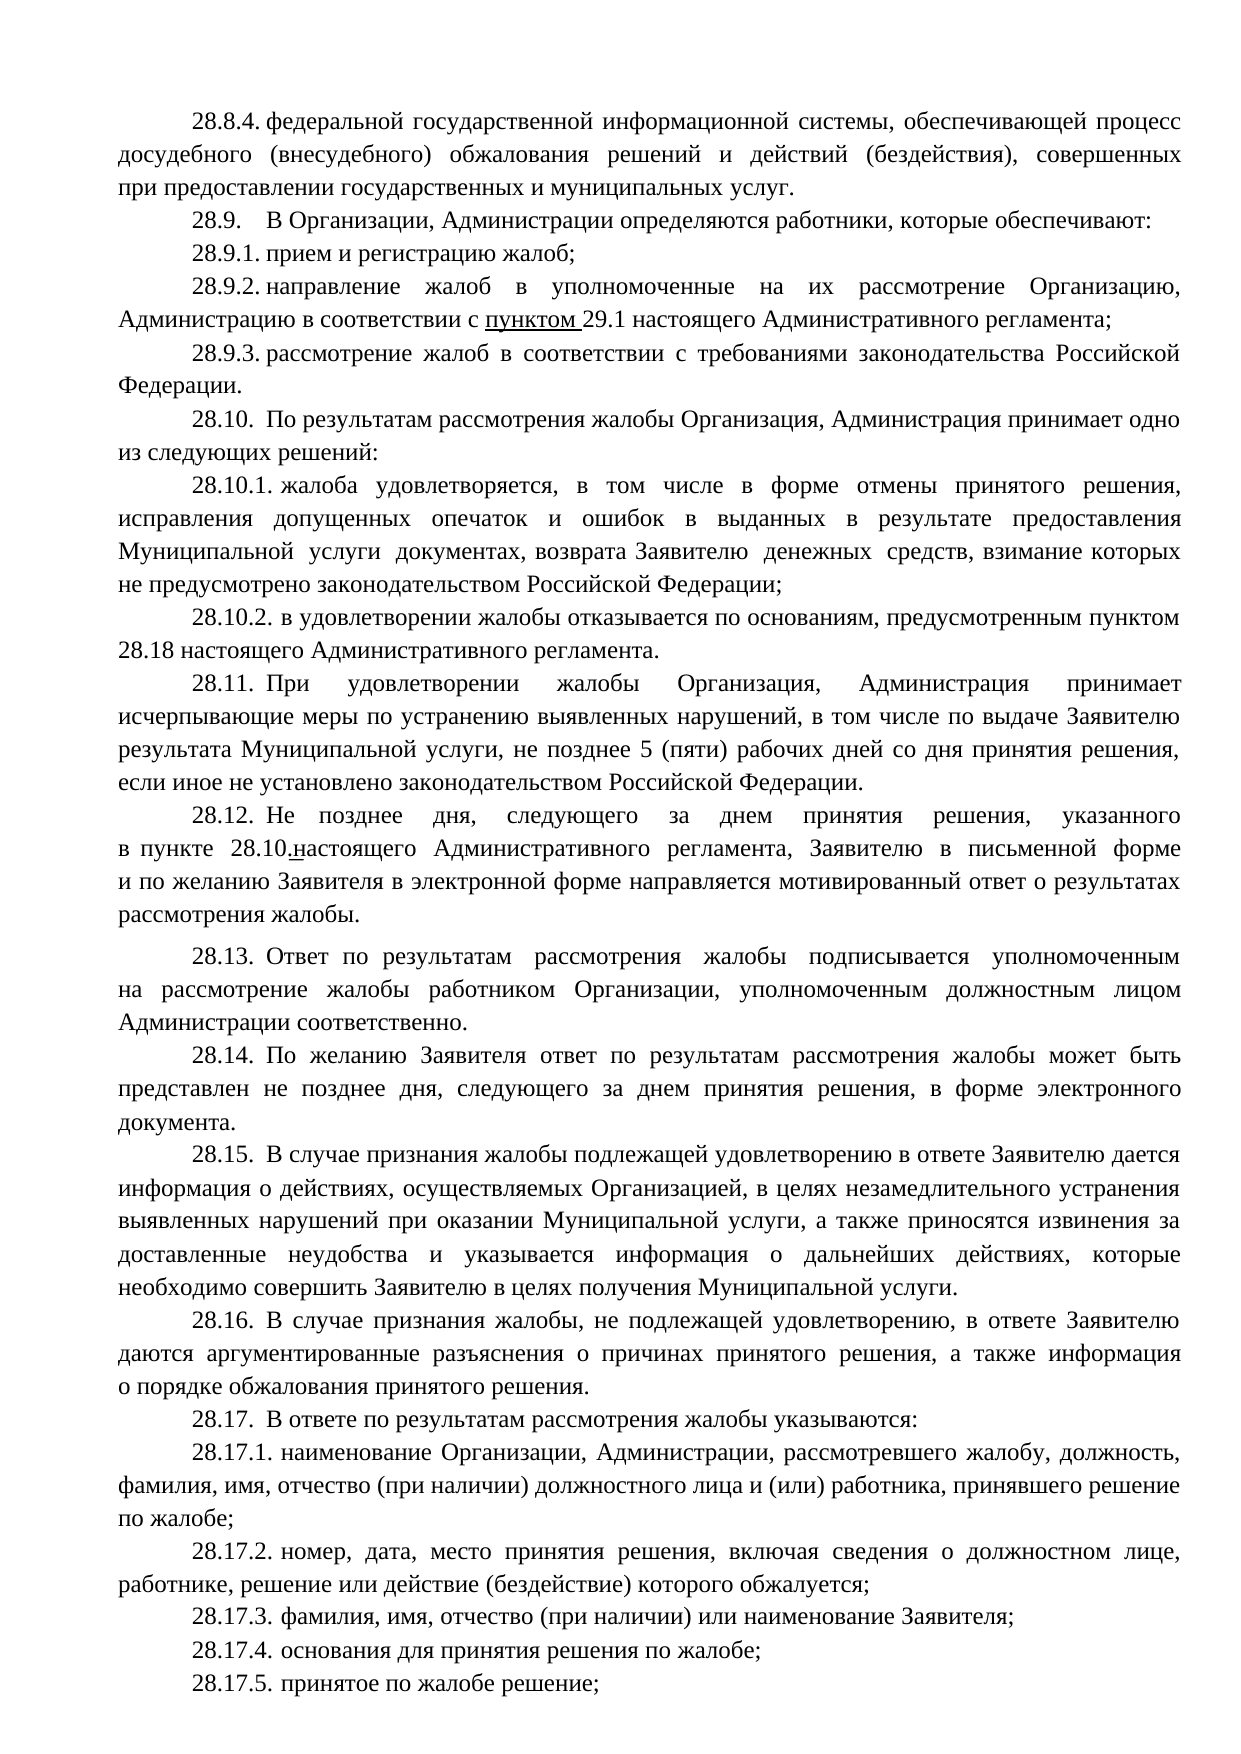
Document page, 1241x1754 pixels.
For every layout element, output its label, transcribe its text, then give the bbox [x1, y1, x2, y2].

list принятое по жалобе решение; [192, 1668, 1201, 1697]
list в удовлетворении жалобы отказывается по основаниям, предусмотренным пунктом [192, 602, 1201, 631]
list В случае признания жалобы, не подлежащей удовлетворению, в ответе Заявителю даются аргументированные разъяснения о причинах принятого решения, а также информация о порядке обжалования принятого решения. [118, 1305, 1181, 1399]
list жалоба удовлетворяется, в том числе в форме отмены принятого решения, исправления допущенных опечаток и ошибок в выданных в результате предоставления Муниципальной услуги документах, возврата Заявителю денежных средств, взимание которых не предусмотрено законодательством Российской Федерации; [118, 470, 1181, 597]
list В Организации, Администрации определяются работники, которые обеспечивают: [192, 205, 1201, 234]
list направление жалоб в уполномоченные на их рассмотрение Организацию, Администрацию в соответствии с пунктом 29.1 настоящего Административного регламента; [118, 271, 1181, 333]
list фамилия, имя, отчество (при наличии) или наименование Заявителя; [192, 1602, 1201, 1631]
list Не позднее дня, следующего за днем принятия решения, указанного в пункте 28.10.настоящего Административного регламента, Заявителю в письменной форме и по желанию Заявителя в электронной форме направляется мотивированный ответ о результатах рассмотрения жалобы. [118, 800, 1181, 928]
list По результатам рассмотрения жалобы Организация, Администрация принимает одно из следующих решений: [118, 404, 1181, 465]
list При удовлетворении жалобы Организация, Администрация принимает исчерпывающие меры по устранению выявленных нарушений, в том числе по выдаче Заявителю результата Муниципальной услуги, не позднее 5 (пяти) рабочих дней со дня принятия решения, если иное не установлено законодательством Российской Федерации. [118, 668, 1182, 796]
list Ответ по результатам рассмотрения жалобы подписывается уполномоченным на рассмотрение жалобы работником Организации, уполномоченным должностным лицом Администрации соответственно. [118, 941, 1181, 1036]
list рассмотрение жалоб в соответствии с требованиями законодательства Российской Федерации. [118, 338, 1181, 399]
list федеральной государственной информационной системы, обеспечивающей процесс досудебного (внесудебного) обжалования решений и действий (бездействия), совершенных при предоставлении государственных и муниципальных услуг. [118, 106, 1182, 201]
list наименование Организации, Администрации, рассмотревшего жалобу, должность, фамилия, имя, отчество (при наличии) должностного лица и (или) работника, принявшего решение по жалобе; [118, 1437, 1181, 1531]
list В ответе по результатам рассмотрения жалобы указываются: [192, 1404, 1201, 1432]
list номер, дата, место принятия решения, включая сведения о должностном лице, работнике, решение или действие (бездействие) которого обжалуется; [118, 1536, 1181, 1598]
list По желанию Заявителя ответ по результатам рассмотрения жалобы может быть представлен не позднее дня, следующего за днем принятия решения, в форме электронного документа. [118, 1041, 1182, 1135]
list В случае признания жалобы подлежащей удовлетворению в ответе Заявителю дается информация о действиях, осуществляемых Организацией, в целях незамедлительного устранения выявленных нарушений при оказании Муниципальной услуги, а также приносятся извинения за доставленные неудобства и указывается информация о дальнейших действиях, которые необходимо совершить Заявителю в целях получения Муниципальной услуги. [118, 1139, 1181, 1300]
list основания для принятия решения по жалобе; [192, 1635, 1201, 1664]
list прием и регистрацию жалоб; [192, 238, 1201, 267]
text 28.18 настоящего Административного регламента. [118, 635, 1201, 664]
